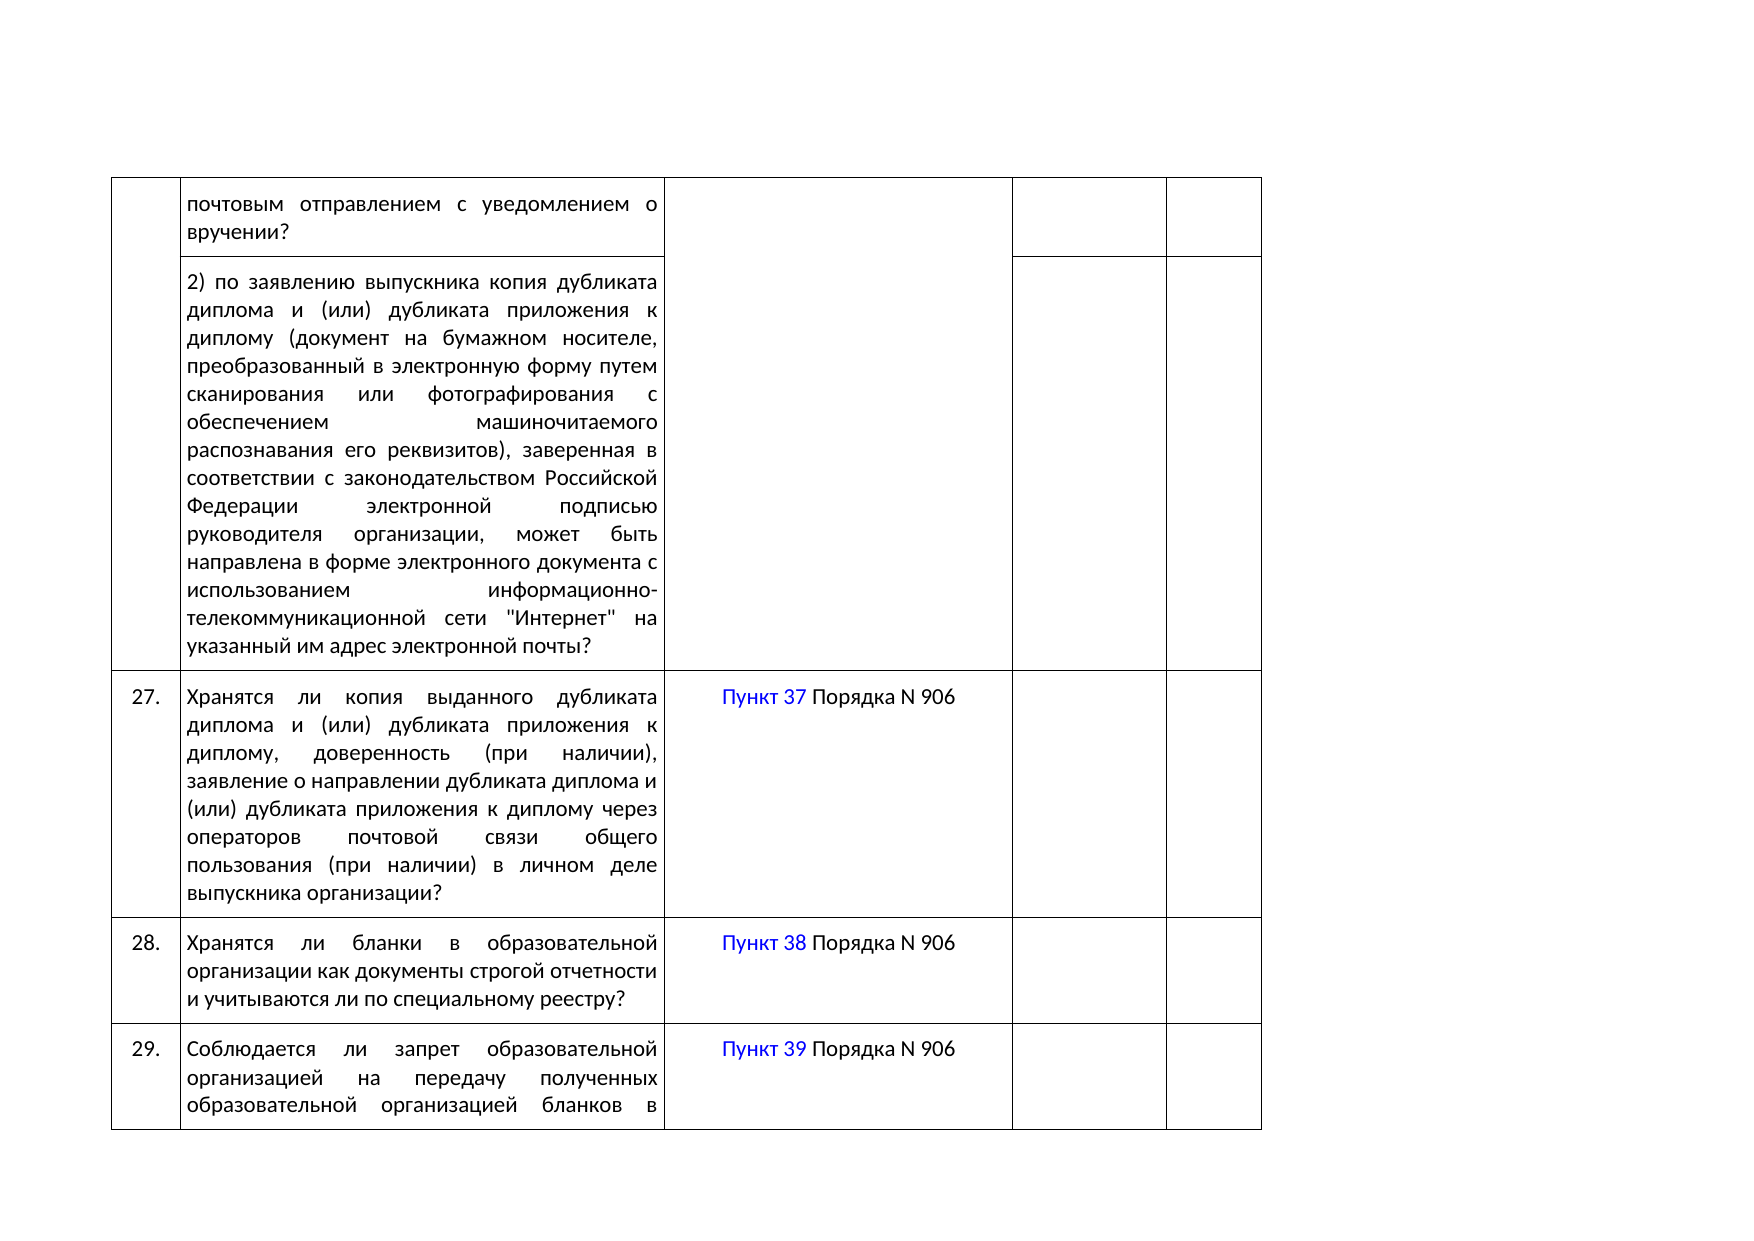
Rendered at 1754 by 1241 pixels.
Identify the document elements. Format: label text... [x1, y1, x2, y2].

table_cell [1167, 918, 1261, 1023]
table_cell 29. [112, 1024, 180, 1129]
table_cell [181, 178, 664, 256]
table_cell 2) по заявлению выпускника копия дубликата диплома и (или) дубликата приложения к диплому (документ на бумажном носителе, преобразованный в электронную форму путем сканирования или фотографирования с обеспечением машиночитаемого распознавания его реквизитов), заверенная в соответствии с законодательством Российской Федерации электронной подписью руководителя организации, может быть направлена в форме электронного документа с использованием информационно-телекоммуникационной сети "Интернет" на указанный им адрес электронной почты? [181, 257, 664, 670]
table_cell Пункт 38 Порядка N 906 [665, 918, 1012, 1023]
table_cell [1167, 671, 1261, 917]
table_cell Пункт 37 Порядка N 906 [665, 671, 1012, 917]
table_cell Хранятся ли копия выданного дубликата диплома и (или) дубликата приложения к диплому, доверенность (при наличии), заявление о направлении дубликата диплома и (или) дубликата приложения к диплому через операторов почтовой связи общего пользования (при наличии) в личном деле выпускника организации? [181, 671, 664, 917]
table_cell 28. [112, 918, 180, 1023]
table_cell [181, 1024, 664, 1129]
table_cell [1167, 1024, 1261, 1129]
table_cell [1013, 671, 1166, 917]
table_cell [1013, 178, 1166, 256]
table_cell [1013, 257, 1166, 670]
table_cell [665, 1024, 1012, 1129]
table_cell Хранятся ли бланки в образовательной организации как документы строгой отчетности и учитываются ли по специальному реестру? [181, 918, 664, 1023]
table_cell [1013, 1024, 1166, 1129]
table_cell 27. [112, 671, 180, 917]
table_cell [1013, 918, 1166, 1023]
table_cell [1167, 257, 1261, 670]
